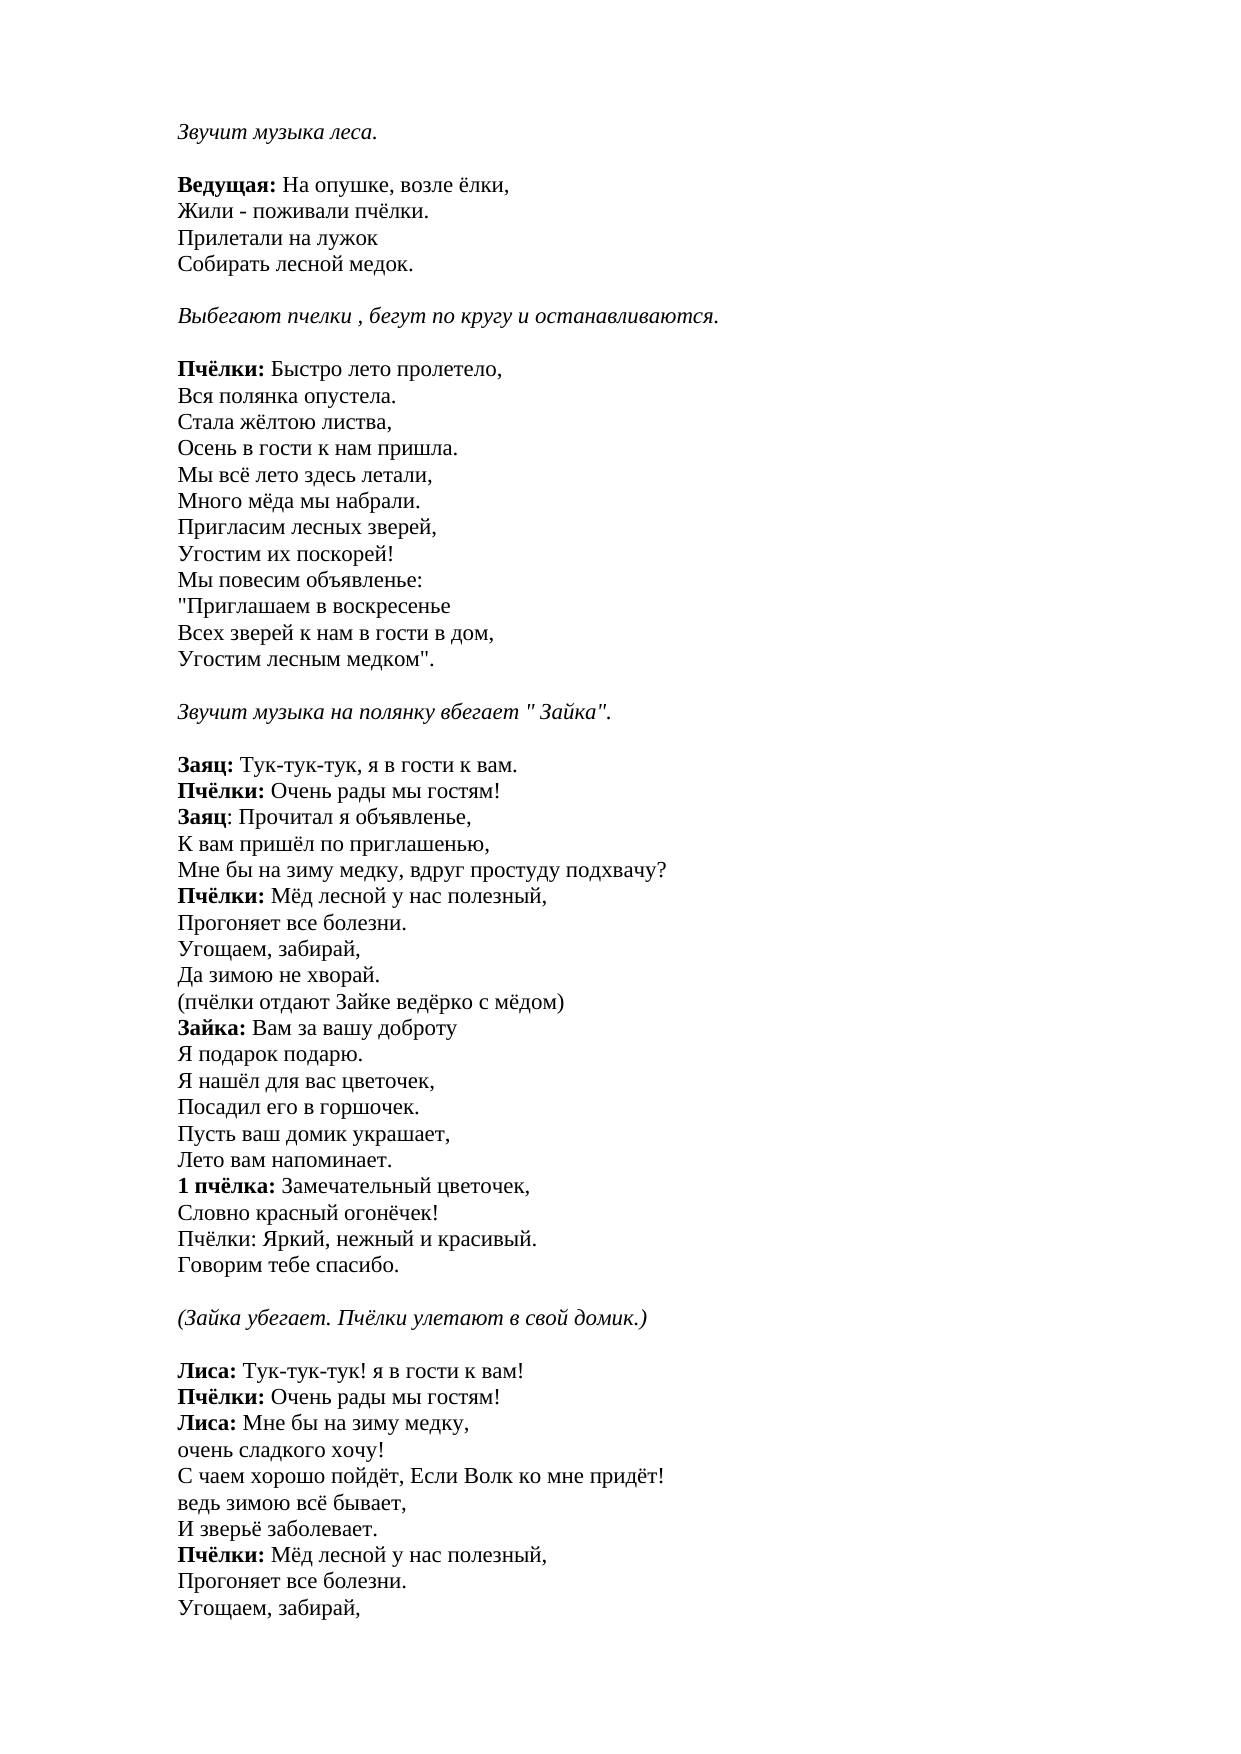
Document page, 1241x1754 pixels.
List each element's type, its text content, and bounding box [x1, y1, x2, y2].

text Лиса: Мне бы на зиму медку, [177, 1409, 1152, 1436]
text Я нашёл для вас цветочек, [177, 1067, 1152, 1093]
text Осень в гости к нам пришла. [177, 434, 1152, 461]
text Всех зверей к нам в гости в дом, [177, 619, 1152, 645]
text С чаем хорошо пойдёт, Если Волк ко мне придёт! [177, 1462, 1152, 1488]
text Угощаем, забирай, [177, 935, 1152, 961]
text Заяц: Тук-тук-тук, я в гости к вам. [177, 751, 1152, 777]
text Пчёлки: Очень рады мы гостям! [177, 777, 1152, 803]
text И зверьё заболевает. [177, 1515, 1152, 1541]
text Угощаем, забирай, [177, 1594, 1152, 1620]
text Пчёлки: Быстро лето пролетело, [177, 355, 1152, 382]
text Лето вам напоминает. [177, 1146, 1152, 1172]
text Звучит музыка леса. [177, 118, 1152, 144]
text Пчёлки: Мёд лесной у нас полезный, [177, 882, 1152, 909]
text Собирать лесной медок. [177, 250, 1152, 276]
text 1 пчёлка: Замечательный цветочек, [177, 1172, 1152, 1199]
text Прогоняет все болезни. [177, 1568, 1152, 1594]
text Много мёда мы набрали. [177, 487, 1152, 513]
text Посадил его в горшочек. [177, 1093, 1152, 1119]
text ведь зимою всё бывает, [177, 1488, 1152, 1515]
text Пчёлки: Яркий, нежный и красивый. [177, 1225, 1152, 1251]
text Пригласим лесных зверей, [177, 513, 1152, 540]
text (Зайка убегает. Пчёлки улетают в свой домик.) [177, 1304, 1152, 1330]
text Зайка: Вам за вашу доброту [177, 1014, 1152, 1041]
text Мы повесим объявленье: [177, 566, 1152, 592]
text Угостим лесным медком". [177, 645, 1152, 672]
text "Приглашаем в воскресенье [177, 592, 1152, 619]
text Жили - поживали пчёлки. [177, 197, 1152, 223]
text Лиса: Тук-тук-тук! я в гости к вам! [177, 1357, 1152, 1383]
text Да зимою не хворай. [177, 961, 1152, 988]
text Мне бы на зиму медку, вдруг простуду подхвачу? [177, 856, 1152, 882]
text Ведущая: На опушке, возле ёлки, [177, 171, 1152, 197]
text Стала жёлтою листва, [177, 408, 1152, 434]
text Словно красный огонёчек! [177, 1199, 1152, 1225]
text Пчёлки: Мёд лесной у нас полезный, [177, 1541, 1152, 1568]
text очень сладкого хочу! [177, 1436, 1152, 1462]
text Говорим тебе спасибо. [177, 1251, 1152, 1278]
text Прилетали на лужок [177, 223, 1152, 250]
text К вам пришёл по приглашенью, [177, 830, 1152, 856]
text Выбегают пчелки , бегут по кругу и останавливаются. [177, 303, 1152, 329]
text (пчёлки отдают Зайке ведёрко с мёдом) [177, 988, 1152, 1014]
text Прогоняет все болезни. [177, 909, 1152, 935]
text Мы всё лето здесь летали, [177, 461, 1152, 487]
text Пусть ваш домик украшает, [177, 1119, 1152, 1146]
text Звучит музыка на полянку вбегает " Зайка". [177, 698, 1152, 724]
text Угостим их поскорей! [177, 540, 1152, 566]
text Я подарок подарю. [177, 1041, 1152, 1067]
text Пчёлки: Очень рады мы гостям! [177, 1383, 1152, 1409]
text Вся полянка опустела. [177, 382, 1152, 408]
text Заяц: Прочитал я объявленье, [177, 803, 1152, 830]
